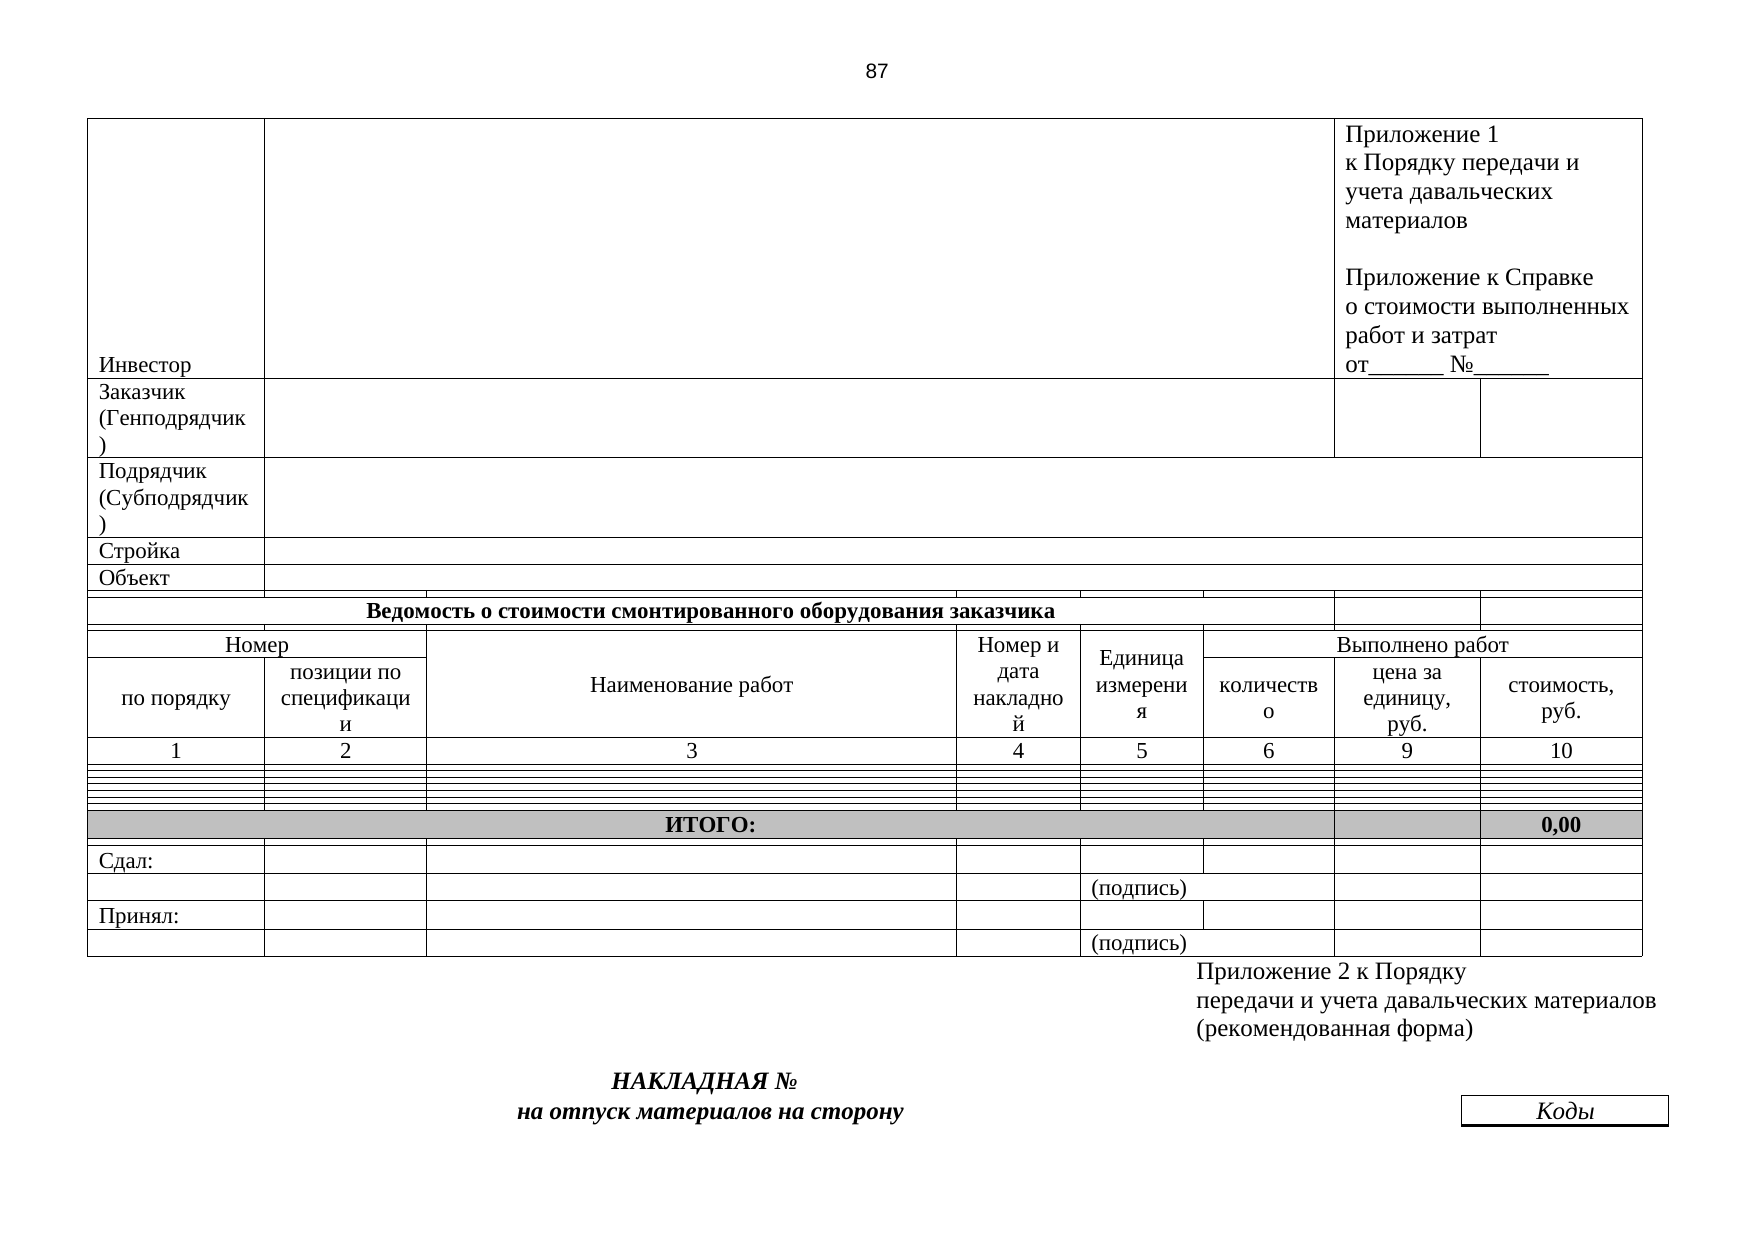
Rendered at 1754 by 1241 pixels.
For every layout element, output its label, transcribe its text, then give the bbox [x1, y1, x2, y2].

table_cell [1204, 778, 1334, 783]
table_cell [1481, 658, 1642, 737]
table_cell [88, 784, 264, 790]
text Приложение 2 к Порядку [1196, 956, 1665, 985]
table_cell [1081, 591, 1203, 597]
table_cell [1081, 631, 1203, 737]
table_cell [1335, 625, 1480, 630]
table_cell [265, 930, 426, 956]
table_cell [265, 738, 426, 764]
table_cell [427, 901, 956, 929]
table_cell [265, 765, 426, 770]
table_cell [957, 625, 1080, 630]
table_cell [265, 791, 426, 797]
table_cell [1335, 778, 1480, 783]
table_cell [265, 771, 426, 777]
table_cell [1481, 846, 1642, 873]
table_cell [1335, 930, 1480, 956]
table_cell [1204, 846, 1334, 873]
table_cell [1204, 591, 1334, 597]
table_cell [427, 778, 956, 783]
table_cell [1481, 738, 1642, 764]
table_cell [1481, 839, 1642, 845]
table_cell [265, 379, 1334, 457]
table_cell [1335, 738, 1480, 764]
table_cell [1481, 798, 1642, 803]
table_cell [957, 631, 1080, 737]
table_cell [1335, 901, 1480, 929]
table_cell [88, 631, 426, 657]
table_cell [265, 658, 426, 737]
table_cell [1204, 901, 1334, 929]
text (рекомендованная форма) [1196, 1013, 1665, 1042]
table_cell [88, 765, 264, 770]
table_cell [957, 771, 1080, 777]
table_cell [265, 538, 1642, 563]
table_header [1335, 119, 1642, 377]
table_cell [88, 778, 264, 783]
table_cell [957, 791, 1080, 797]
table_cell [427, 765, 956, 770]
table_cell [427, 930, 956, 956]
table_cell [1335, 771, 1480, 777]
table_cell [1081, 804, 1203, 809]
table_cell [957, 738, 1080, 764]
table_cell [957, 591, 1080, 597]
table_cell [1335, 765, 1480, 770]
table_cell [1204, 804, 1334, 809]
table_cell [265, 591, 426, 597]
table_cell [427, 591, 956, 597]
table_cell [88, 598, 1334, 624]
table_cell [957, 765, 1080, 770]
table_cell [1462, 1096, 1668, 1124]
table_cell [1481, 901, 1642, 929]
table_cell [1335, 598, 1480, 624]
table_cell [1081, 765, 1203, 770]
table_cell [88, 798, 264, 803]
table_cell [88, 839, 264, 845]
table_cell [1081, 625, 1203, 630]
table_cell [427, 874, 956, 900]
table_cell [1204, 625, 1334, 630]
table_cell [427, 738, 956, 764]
text передачи и учета давальческих материалов [1196, 985, 1665, 1013]
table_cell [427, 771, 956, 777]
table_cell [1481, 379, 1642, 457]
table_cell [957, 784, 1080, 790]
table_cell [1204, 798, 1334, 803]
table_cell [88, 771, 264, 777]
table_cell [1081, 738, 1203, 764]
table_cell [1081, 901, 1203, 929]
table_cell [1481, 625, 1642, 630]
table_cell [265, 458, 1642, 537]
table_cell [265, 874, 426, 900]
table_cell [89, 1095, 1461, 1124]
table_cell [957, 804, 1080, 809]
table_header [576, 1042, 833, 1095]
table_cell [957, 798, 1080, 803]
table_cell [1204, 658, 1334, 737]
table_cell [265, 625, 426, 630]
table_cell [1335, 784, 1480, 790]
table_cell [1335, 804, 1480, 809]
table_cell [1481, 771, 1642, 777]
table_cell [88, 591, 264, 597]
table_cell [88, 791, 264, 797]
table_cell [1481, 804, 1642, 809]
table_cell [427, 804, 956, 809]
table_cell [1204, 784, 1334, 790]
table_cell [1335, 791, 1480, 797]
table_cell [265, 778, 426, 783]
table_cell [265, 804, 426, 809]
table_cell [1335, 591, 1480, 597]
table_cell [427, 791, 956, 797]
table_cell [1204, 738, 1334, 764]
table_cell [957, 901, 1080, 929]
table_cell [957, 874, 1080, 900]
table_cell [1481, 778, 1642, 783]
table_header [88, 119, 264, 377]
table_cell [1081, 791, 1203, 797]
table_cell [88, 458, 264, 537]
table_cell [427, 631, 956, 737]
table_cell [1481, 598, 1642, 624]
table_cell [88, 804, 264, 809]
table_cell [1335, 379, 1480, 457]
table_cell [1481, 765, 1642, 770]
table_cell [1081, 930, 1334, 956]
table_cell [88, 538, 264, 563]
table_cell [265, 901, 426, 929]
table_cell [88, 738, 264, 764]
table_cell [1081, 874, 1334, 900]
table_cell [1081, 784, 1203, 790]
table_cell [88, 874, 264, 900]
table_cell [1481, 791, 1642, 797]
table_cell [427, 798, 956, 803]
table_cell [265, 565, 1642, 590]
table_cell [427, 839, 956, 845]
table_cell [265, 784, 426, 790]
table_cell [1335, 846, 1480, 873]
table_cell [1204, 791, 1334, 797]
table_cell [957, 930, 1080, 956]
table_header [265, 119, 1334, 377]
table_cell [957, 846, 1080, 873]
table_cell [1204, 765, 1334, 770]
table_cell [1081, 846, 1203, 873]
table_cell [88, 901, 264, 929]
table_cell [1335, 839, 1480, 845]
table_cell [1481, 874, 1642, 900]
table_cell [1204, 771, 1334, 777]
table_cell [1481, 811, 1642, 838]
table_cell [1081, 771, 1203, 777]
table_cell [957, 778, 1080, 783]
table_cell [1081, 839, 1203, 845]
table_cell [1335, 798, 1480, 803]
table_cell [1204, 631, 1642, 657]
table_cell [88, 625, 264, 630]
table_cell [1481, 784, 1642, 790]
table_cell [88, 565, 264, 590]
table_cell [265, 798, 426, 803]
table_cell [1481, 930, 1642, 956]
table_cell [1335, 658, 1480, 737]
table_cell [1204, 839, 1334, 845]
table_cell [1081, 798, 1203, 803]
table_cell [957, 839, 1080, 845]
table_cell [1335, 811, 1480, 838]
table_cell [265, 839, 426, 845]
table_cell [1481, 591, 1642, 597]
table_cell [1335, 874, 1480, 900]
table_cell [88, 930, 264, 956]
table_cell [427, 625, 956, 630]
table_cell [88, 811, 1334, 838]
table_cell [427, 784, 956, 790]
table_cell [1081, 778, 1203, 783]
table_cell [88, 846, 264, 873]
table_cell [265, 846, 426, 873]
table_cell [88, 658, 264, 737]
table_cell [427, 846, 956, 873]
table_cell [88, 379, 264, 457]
